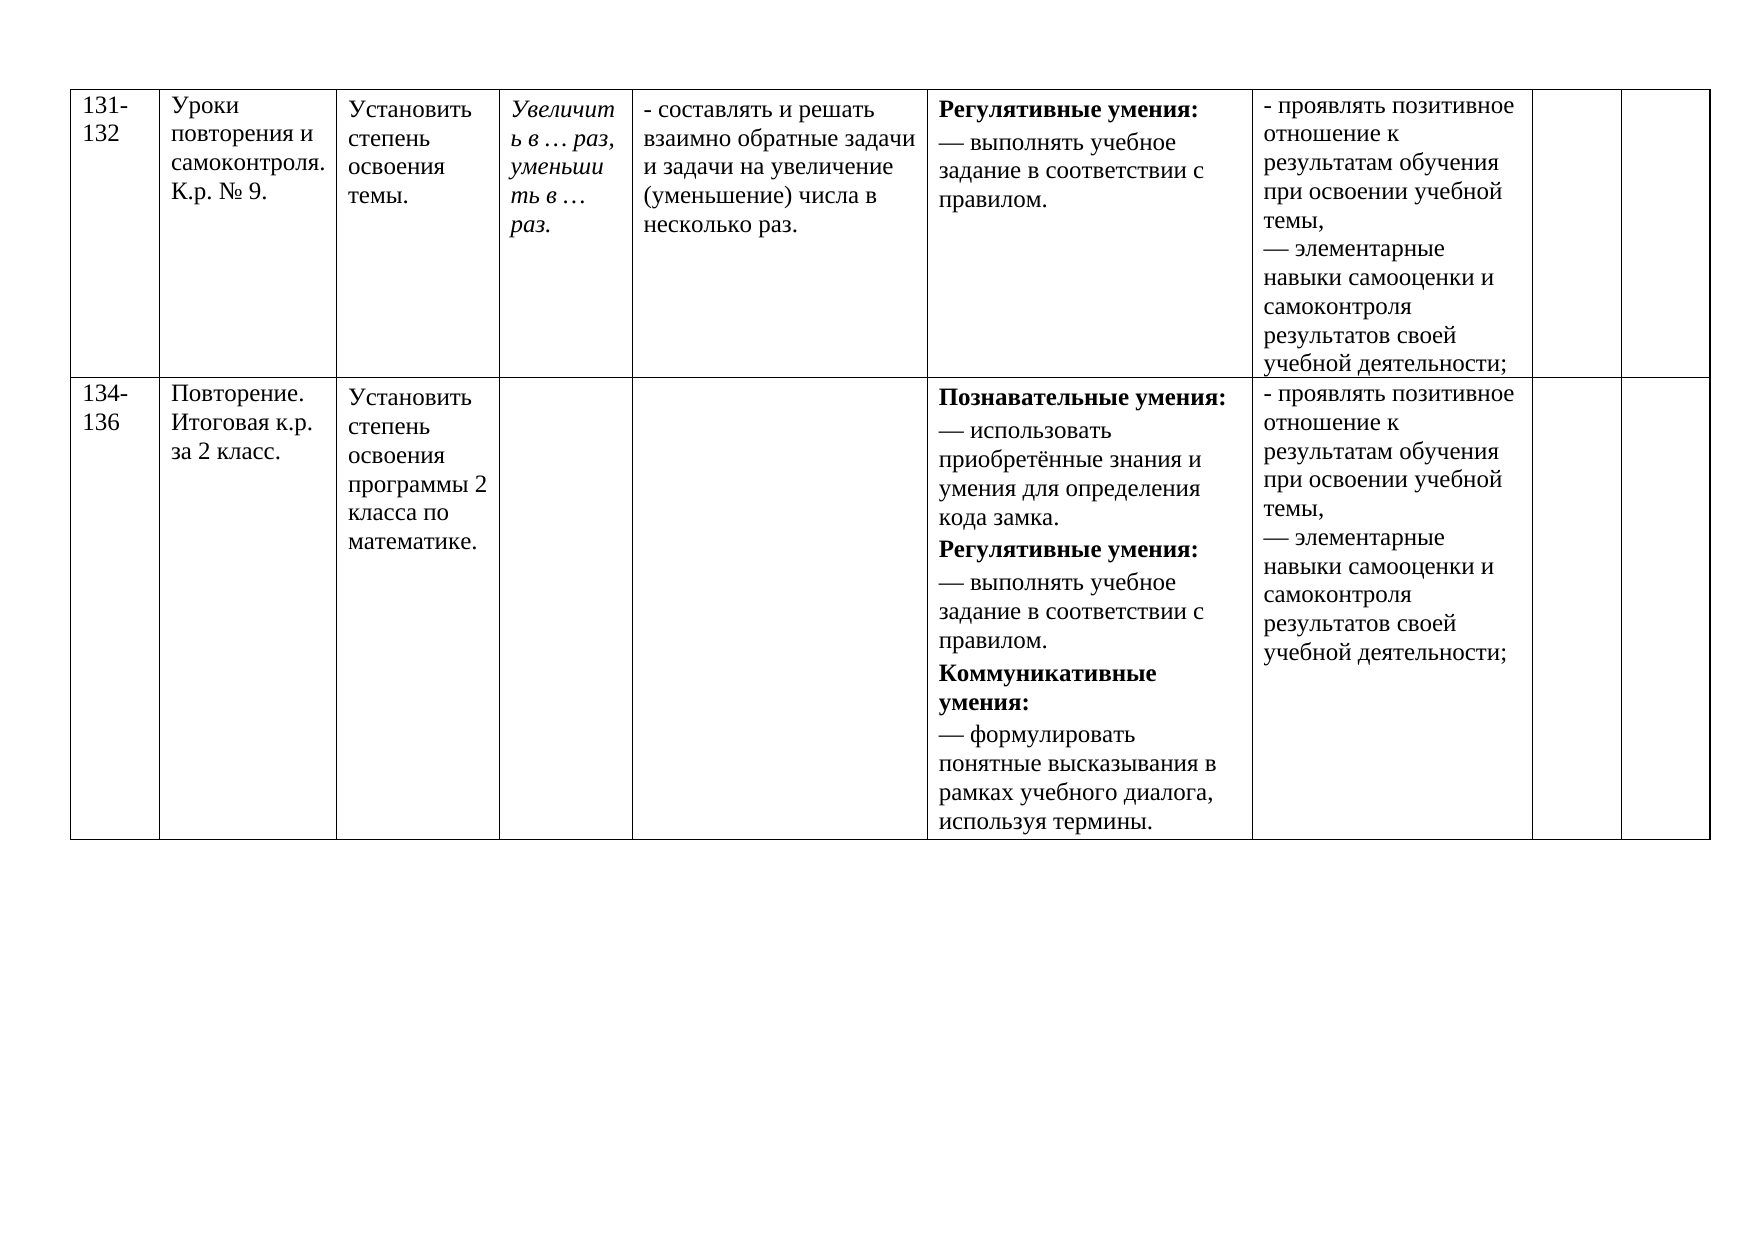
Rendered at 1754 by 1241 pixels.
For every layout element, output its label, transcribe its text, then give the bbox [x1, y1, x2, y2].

table_cell Установить степень освоения темы. [337, 90, 499, 377]
table_cell 131-132 [71, 90, 159, 377]
table_cell Установить степень освоения программы 2 класса по математике. [337, 378, 499, 839]
table_cell [500, 378, 632, 839]
table_cell - проявлять позитивное отношение к результатам обучения при освоении учебной темы, — элементарные навыки самооценки и самоконтроля результатов своей учебной деятельности; [1253, 90, 1532, 377]
table_cell [1622, 90, 1709, 377]
table_cell Познавательные умения: — использовать приобретённые знания и умения для определения кода замка. Регулятивные умения: — выполнять учебное задание в соответствии с правилом. Коммуникативные умения: — формулировать понятные высказывания в рамках учебного диалога, используя термины. [928, 378, 1252, 839]
table_cell 134-136 [71, 378, 159, 839]
table_cell [1622, 378, 1709, 839]
table_cell Регулятивные умения: — выполнять учебное задание в соответствии с правилом. [928, 90, 1252, 377]
table_cell - проявлять позитивное отношение к результатам обучения при освоении учебной темы, — элементарные навыки самооценки и самоконтроля результатов своей учебной деятельности; [1253, 378, 1532, 839]
table_cell Уроки повторения и самоконтроля. К.р. № 9. [160, 90, 336, 377]
table_cell [1533, 378, 1621, 839]
table_cell Повторение. Итоговая к.р. за 2 класс. [160, 378, 336, 839]
table_cell [1533, 90, 1621, 377]
table_cell [633, 378, 927, 839]
table_cell - составлять и решать взаимно обратные задачи и задачи на увеличение (уменьшение) числа в несколько раз. [633, 90, 927, 377]
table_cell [500, 90, 632, 377]
